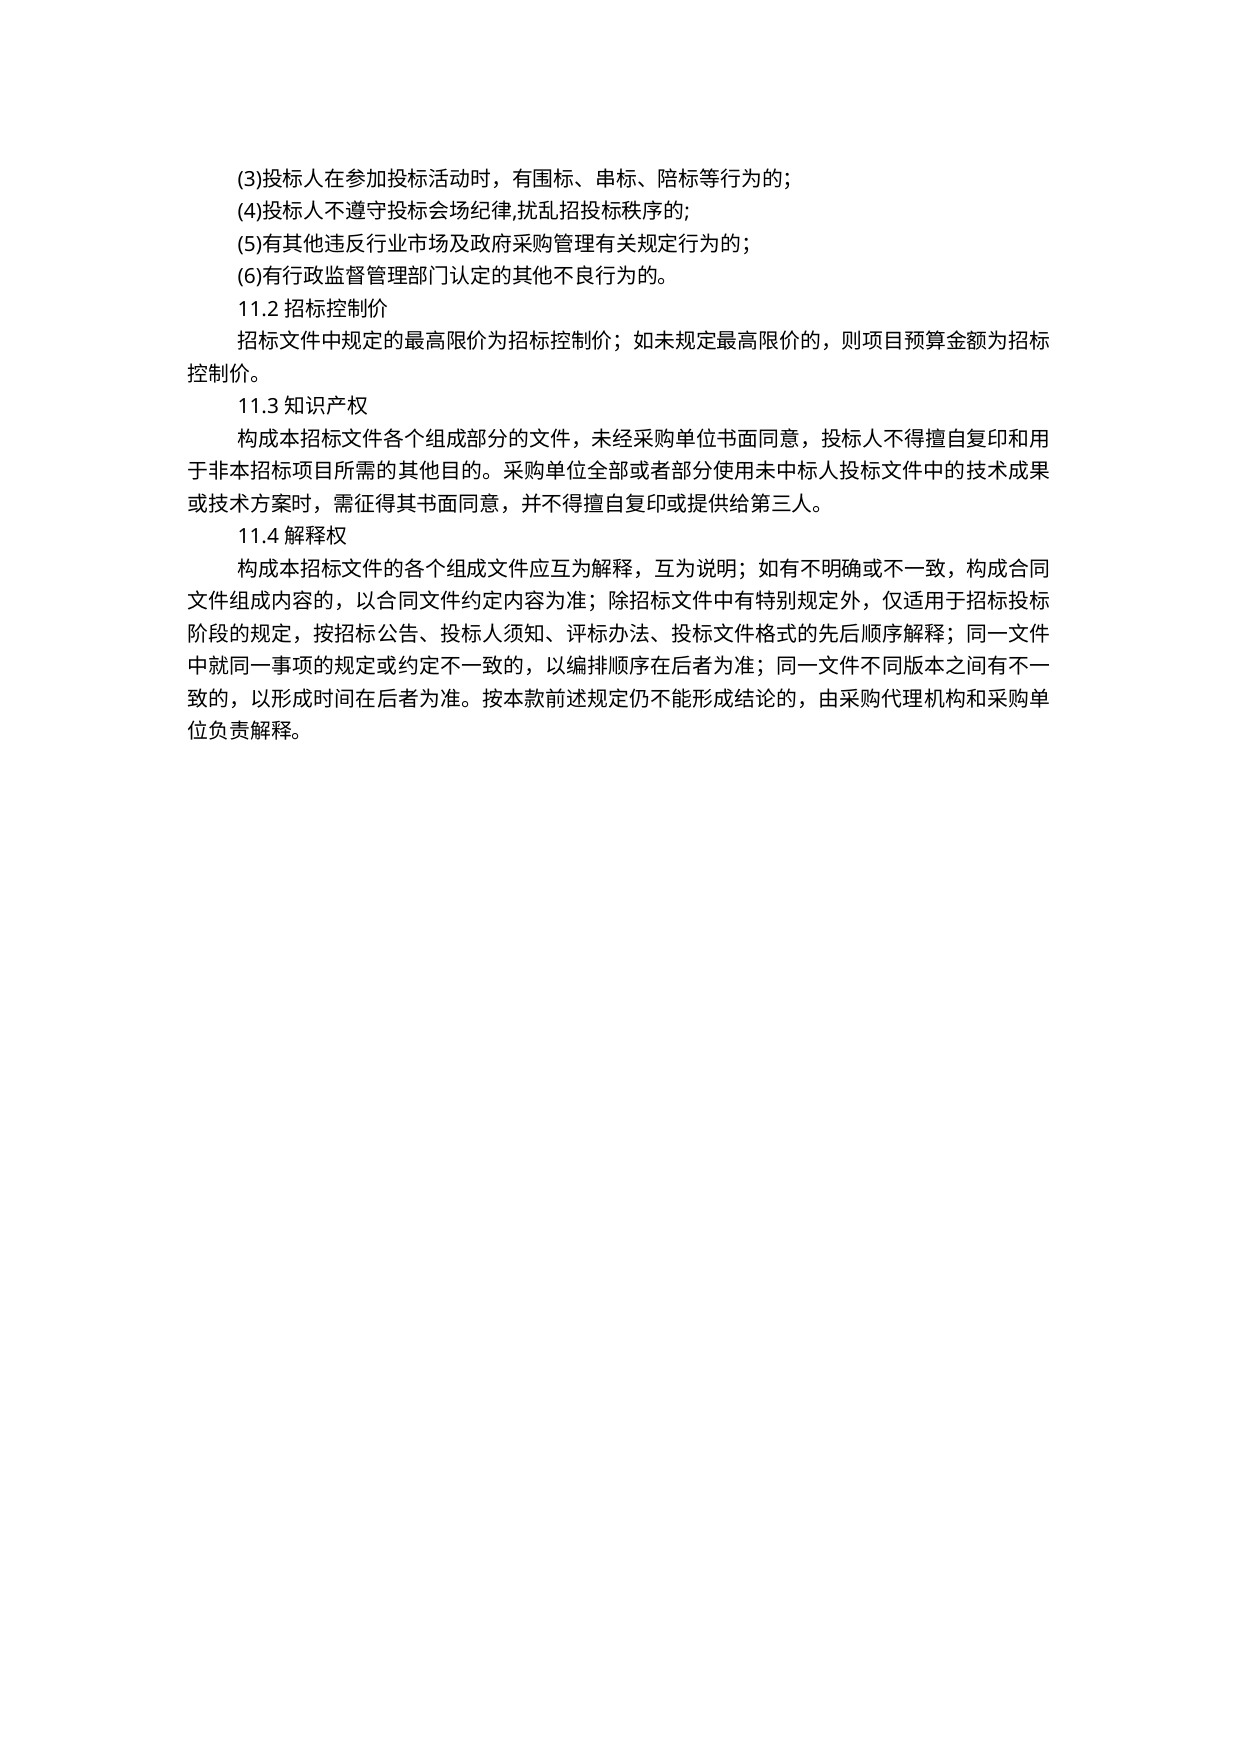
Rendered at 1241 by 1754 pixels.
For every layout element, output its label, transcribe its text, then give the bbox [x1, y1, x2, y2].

text (5)有其他违反行业市场及政府采购管理有关规定行为的； [187, 227, 1053, 259]
text (4)投标人不遵守投标会场纪律,扰乱招投标秩序的; [187, 194, 1053, 227]
text 构成本招标文件各个组成部分的文件，未经采购单位书面同意，投标人不得擅自复印和用于非本招标项目所需的其他目的。采购单位全部或者部分使用未中标人投标文件中的技术成果或技术方案时，需征得其书面同意，并不得擅自复印或提供给第三人。 [187, 422, 1053, 519]
text 11.4 解释权 [187, 519, 1053, 552]
text 招标文件中规定的最高限价为招标控制价；如未规定最高限价的，则项目预算金额为招标控制价。 [187, 324, 1053, 389]
text (6)有行政监督管理部门认定的其他不良行为的。 [187, 259, 1053, 292]
text 构成本招标文件的各个组成文件应互为解释，互为说明；如有不明确或不一致，构成合同文件组成内容的，以合同文件约定内容为准；除招标文件中有特别规定外，仅适用于招标投标阶段的规定，按招标公告、投标人须知、评标办法、投标文件格式的先后顺序解释；同一文件中就同一事项的规定或约定不一致的，以编排顺序在后者为准；同一文件不同版本之间有不一致的，以形成时间在后者为准。按本款前述规定仍不能形成结论的，由采购代理机构和采购单位负责解释。 [187, 552, 1053, 747]
text (3)投标人在参加投标活动时，有围标、串标、陪标等行为的； [187, 162, 1053, 194]
text 11.3 知识产权 [187, 389, 1053, 422]
text 11.2 招标控制价 [187, 292, 1053, 324]
